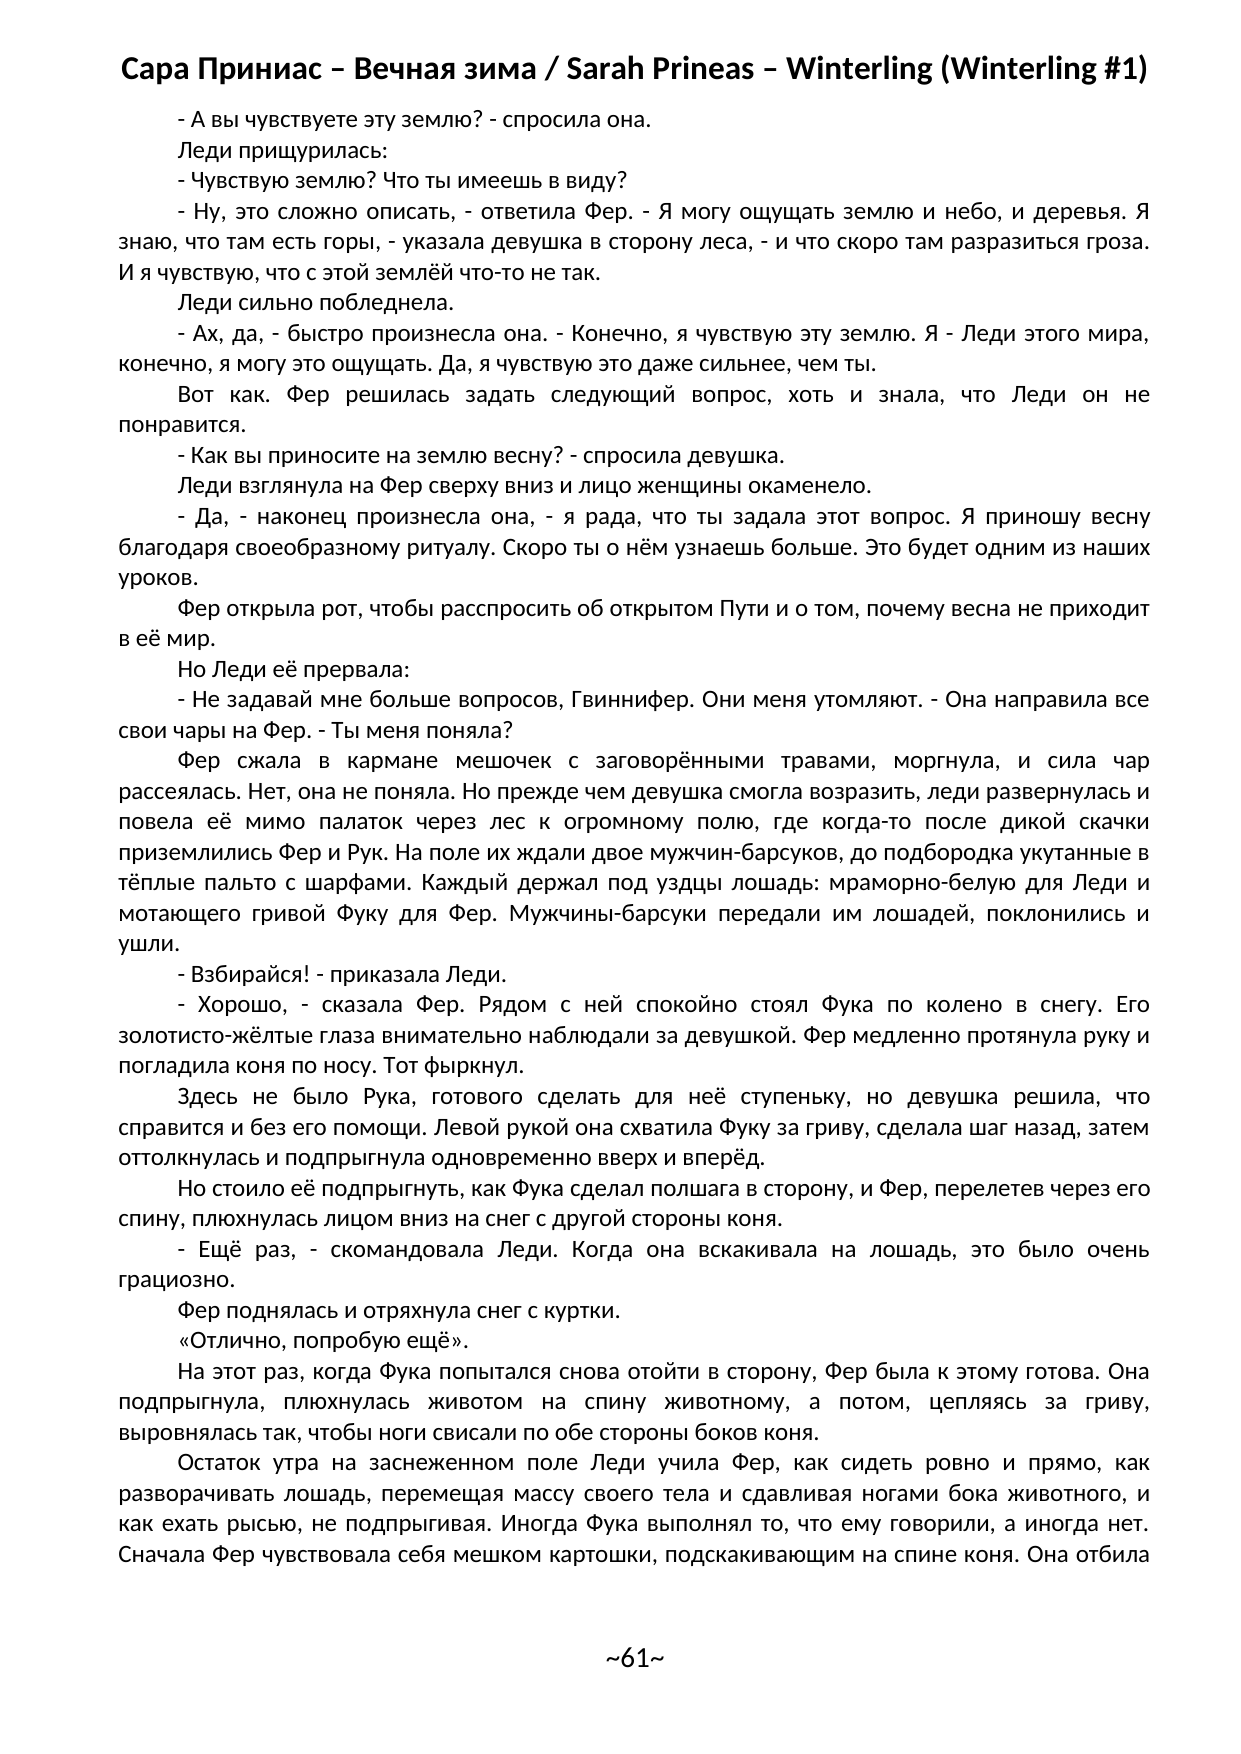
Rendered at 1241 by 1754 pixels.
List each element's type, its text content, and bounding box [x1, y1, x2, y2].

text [118, 1446, 1152, 1568]
text - А вы чувствуете эту землю? - спросила она. [118, 103, 1152, 134]
text Леди сильно побледнела. [118, 287, 1152, 317]
text - Хорошо, - сказала Фер. Рядом с ней спокойно стоял Фука по колено в снегу. Его золотисто-жёлтые глаза внимательно наблюдали за девушкой. Фер медленно протянула руку и погладила коня по носу. Тот фыркнул. [118, 988, 1152, 1080]
text Но Леди её прервала: [118, 653, 1152, 683]
text - Чувствую землю? Что ты имеешь в виду? [118, 164, 1152, 195]
text Фер открыла рот, чтобы расспросить об открытом Пути и о том, почему весна не приходит в её мир. [118, 592, 1152, 653]
text - Да, - наконец произнесла она, - я рада, что ты задала этот вопрос. Я приношу весну благодаря своеобразному ритуалу. Скоро ты о нём узнаешь больше. Это будет одним из наших уроков. [118, 500, 1152, 592]
text «Отлично, попробую ещё». [118, 1324, 1152, 1355]
text - Ну, это сложно описать, - ответила Фер. - Я могу ощущать землю и небо, и деревья. Я знаю, что там есть горы, - указала девушка в сторону леса, - и что скоро там разразиться гроза. И я чувствую, что с этой землёй что-то не так. [118, 195, 1152, 287]
text - Как вы приносите на землю весну? - спросила девушка. [118, 439, 1152, 470]
text - Ещё раз, - скомандовала Леди. Когда она вскакивала на лошадь, это было очень грациозно. [118, 1233, 1152, 1294]
text - Не задавай мне больше вопросов, Гвиннифер. Они меня утомляют. - Она направила все свои чары на Фер. - Ты меня поняла? [118, 683, 1152, 744]
text - Ах, да, - быстро произнесла она. - Конечно, я чувствую эту землю. Я - Леди этого мира, конечно, я могу это ощущать. Да, я чувствую это даже сильнее, чем ты. [118, 317, 1152, 378]
text - Взбирайся! - приказала Леди. [118, 958, 1152, 988]
text Леди прищурилась: [118, 134, 1152, 164]
text Здесь не было Рука, готового сделать для неё ступеньку, но девушка решила, что справится и без его помощи. Левой рукой она схватила Фуку за гриву, сделала шаг назад, затем оттолкнулась и подпрыгнула одновременно вверх и вперёд. [118, 1080, 1152, 1172]
text Но стоило её подпрыгнуть, как Фука сделал полшага в сторону, и Фер, перелетев через его спину, плюхнулась лицом вниз на снег с другой стороны коня. [118, 1172, 1152, 1233]
text Леди взглянула на Фер сверху вниз и лицо женщины окаменело. [118, 470, 1152, 500]
text Фер поднялась и отряхнула снег с куртки. [118, 1294, 1152, 1324]
text Фер сжала в кармане мешочек с заговорёнными травами, моргнула, и сила чар рассеялась. Нет, она не поняла. Но прежде чем девушка смогла возразить, леди развернулась и повела её мимо палаток через лес к огромному полю, где когда-то после дикой скачки приземлились Фер и Рук. На поле их ждали двое мужчин-барсуков, до подбородка укутанные в тёплые пальто с шарфами. Каждый держал под уздцы лошадь: мраморно-белую для Леди и мотающего гривой Фуку для Фер. Мужчины-барсуки передали им лошадей, поклонились и ушли. [118, 744, 1152, 958]
text На этот раз, когда Фука попытался снова отойти в сторону, Фер была к этому готова. Она подпрыгнула, плюхнулась животом на спину животному, а потом, цепляясь за гриву, выровнялась так, чтобы ноги свисали по обе стороны боков коня. [118, 1355, 1152, 1446]
text Вот как. Фер решилась задать следующий вопрос, хоть и знала, что Леди он не понравится. [118, 378, 1152, 439]
